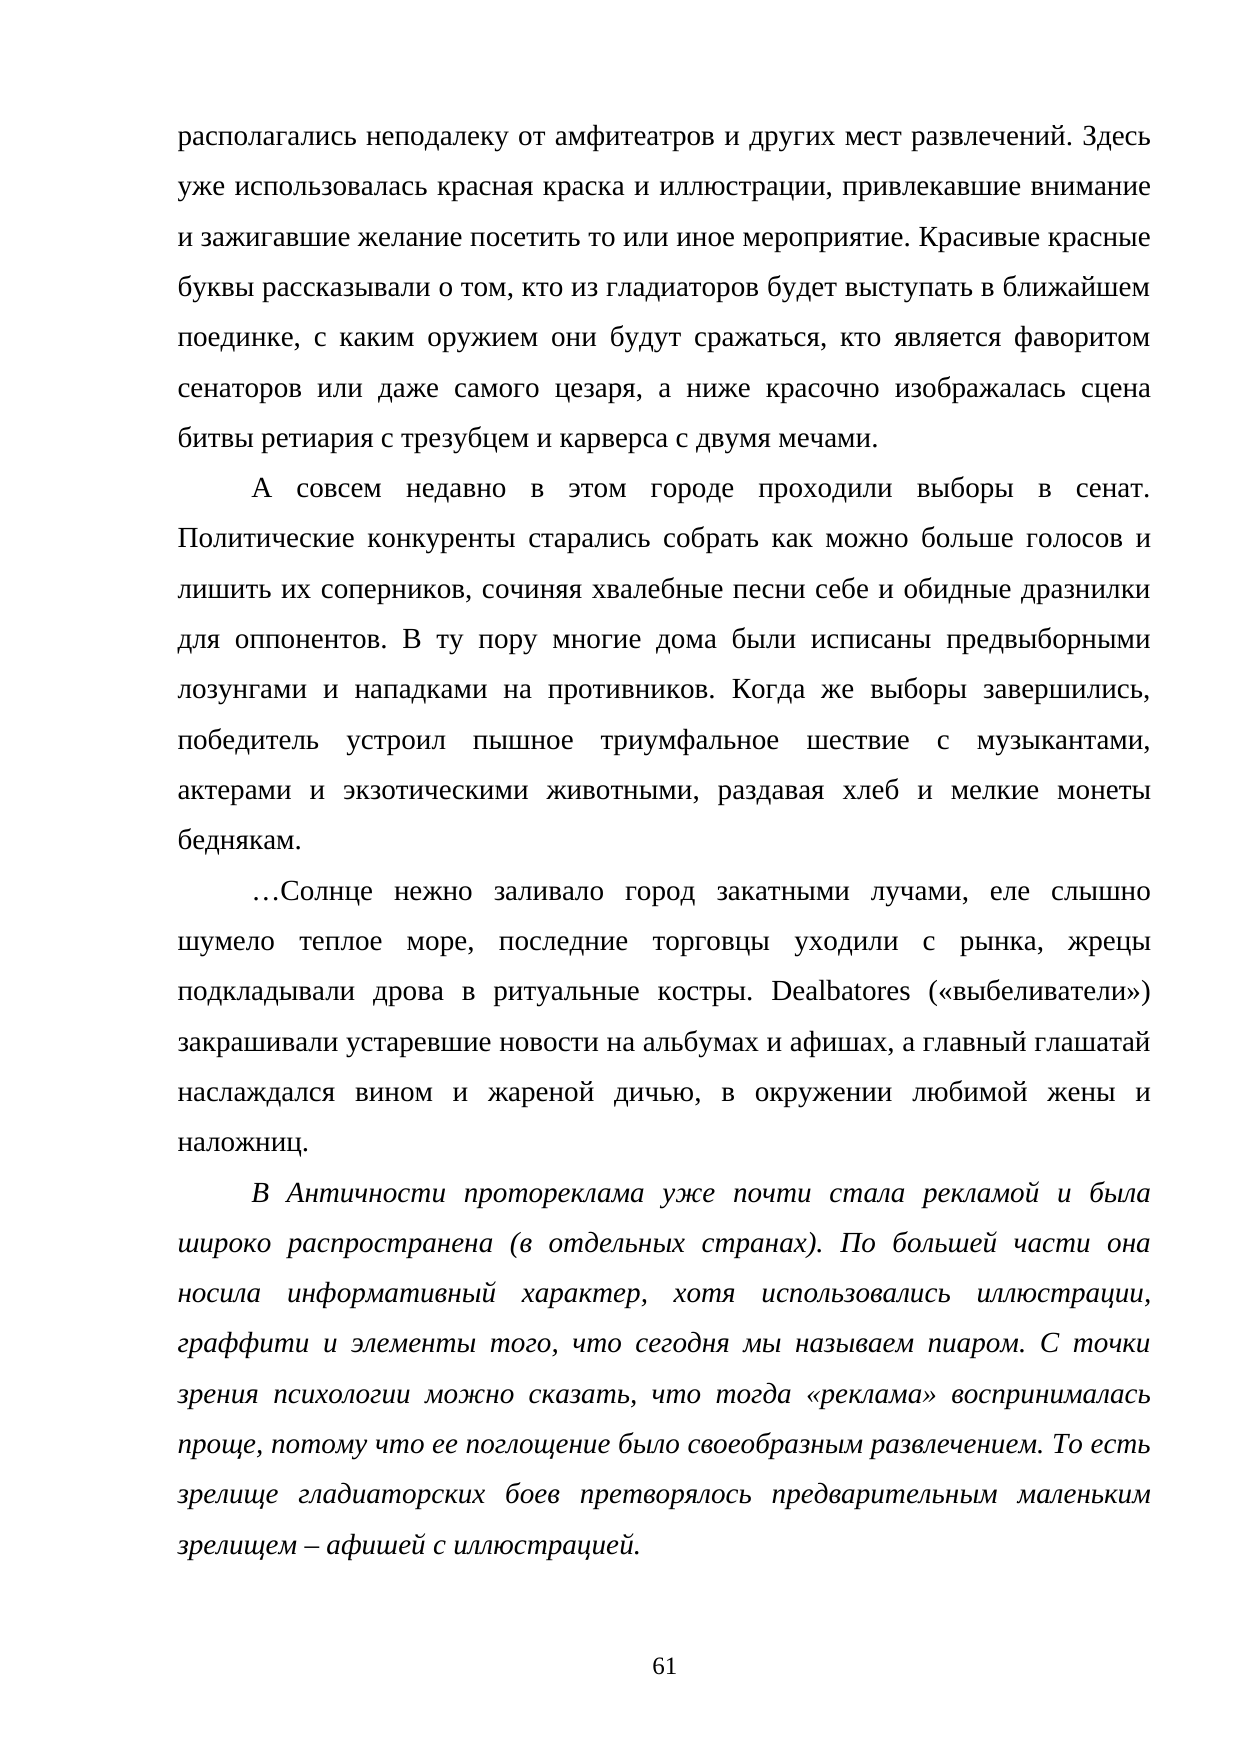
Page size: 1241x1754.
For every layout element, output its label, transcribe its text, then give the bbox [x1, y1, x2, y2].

text …Солнце нежно заливало город закатными лучами, еле слышно шумело теплое море, последние торговцы уходили с рынка, жрецы подкладывали дрова в ритуальные костры. Dealbatores («выбеливатели») закрашивали устаревшие новости на альбумах и афишах, а главный глашатай наслаждался вином и жареной дичью, в окружении любимой жены и наложниц. [177, 873, 1152, 1158]
text В Античности протореклама уже почти стала рекламой и была широко распространена (в отдельных странах). По большей части она носила информативный характер, хотя использовались иллюстрации, граффити и элементы того, что сегодня мы называем пиаром. С точки зрения психологии можно сказать, что тогда «реклама» воспринималась проще, потому что ее поглощение было своеобразным развлечением. То есть зрелище гладиаторских боев претворялось предварительным маленьким зрелищем – афишей с иллюстрацией. [177, 1175, 1152, 1560]
text А совсем недавно в этом городе проходили выборы в сенат. Политические конкуренты старались собрать как можно больше голосов и лишить их соперников, сочиняя хвалебные песни себе и обидные дразнилки для оппонентов. В ту пору многие дома были исписаны предвыборными лозунгами и нападками на противников. Когда же выборы завершились, победитель устроил пышное триумфальное шествие с музыкантами, актерами и экзотическими животными, раздавая хлеб и мелкие монеты беднякам. [177, 470, 1152, 856]
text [177, 118, 1152, 453]
